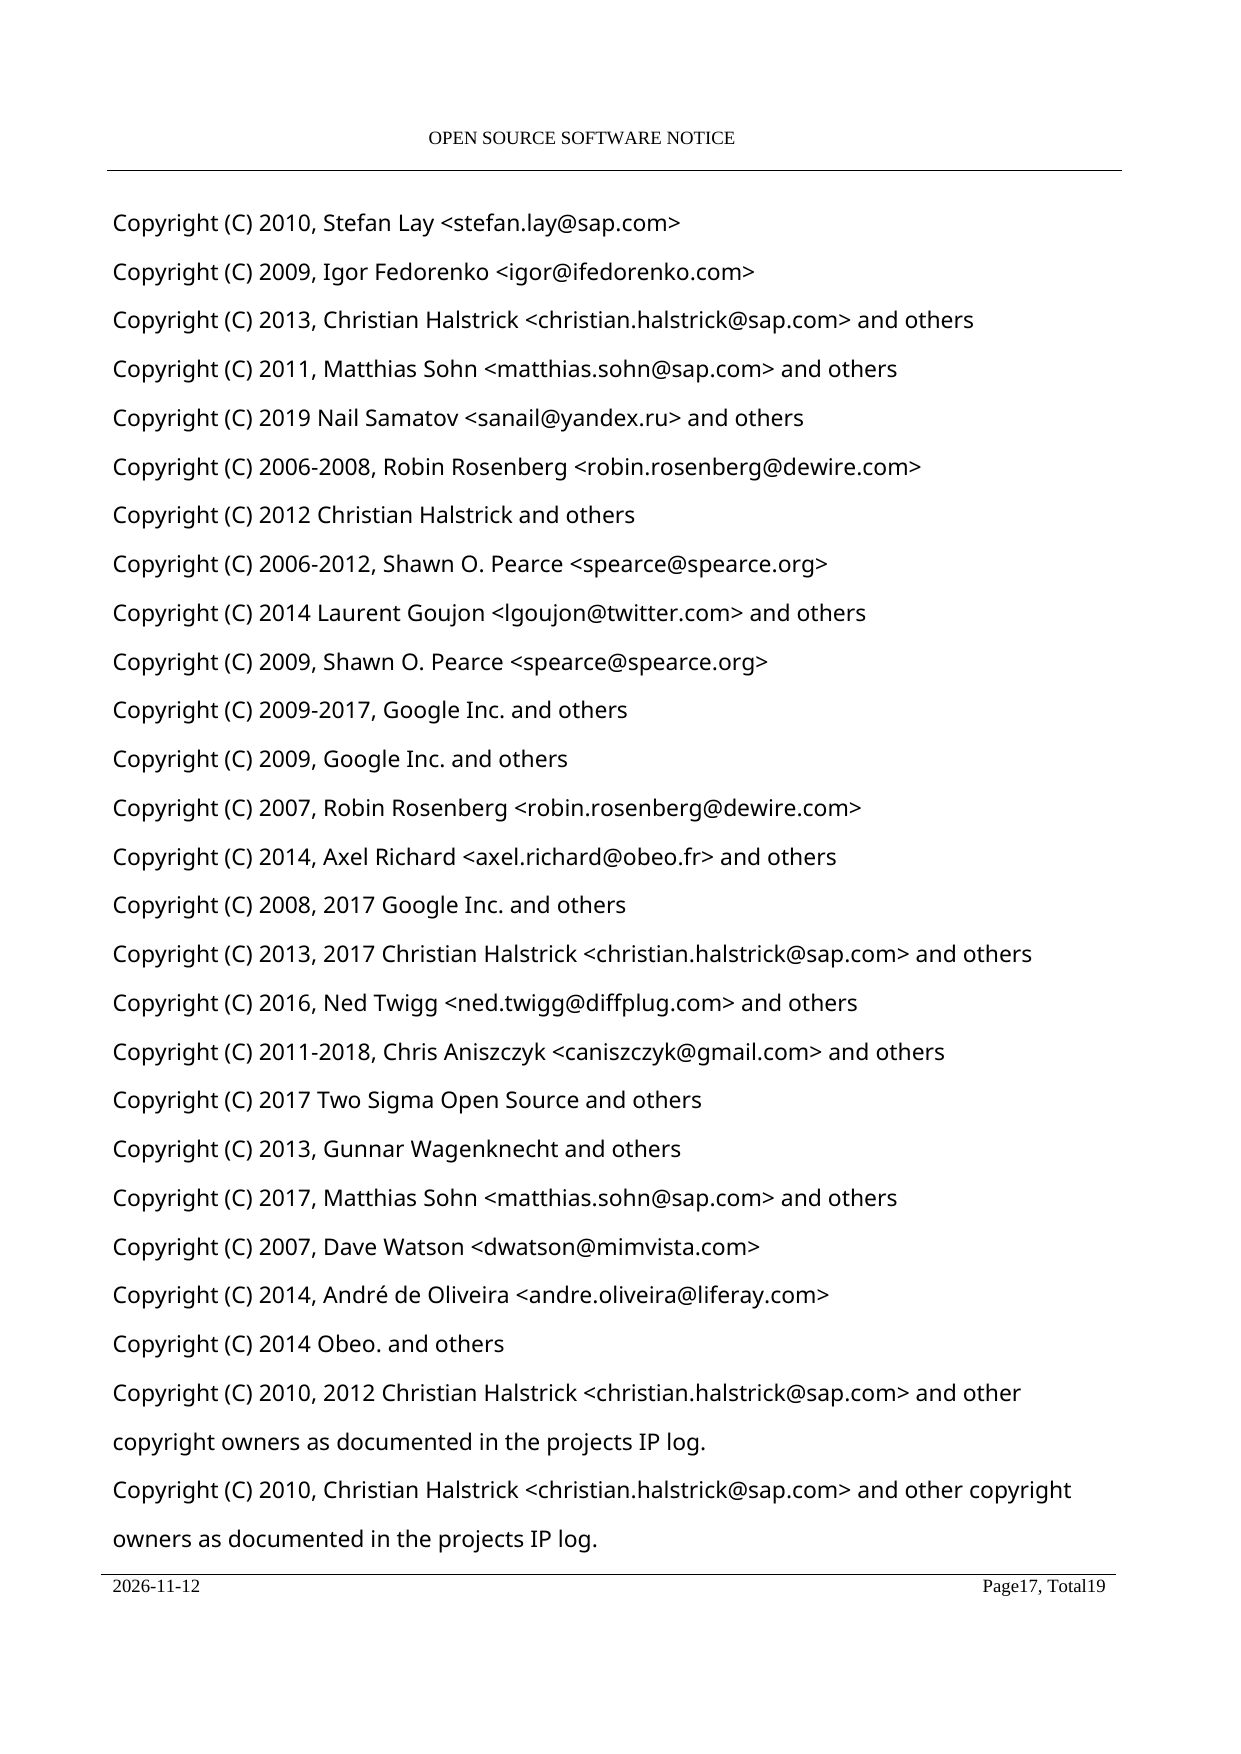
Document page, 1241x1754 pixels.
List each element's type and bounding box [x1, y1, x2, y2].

text [112, 206, 1128, 1555]
